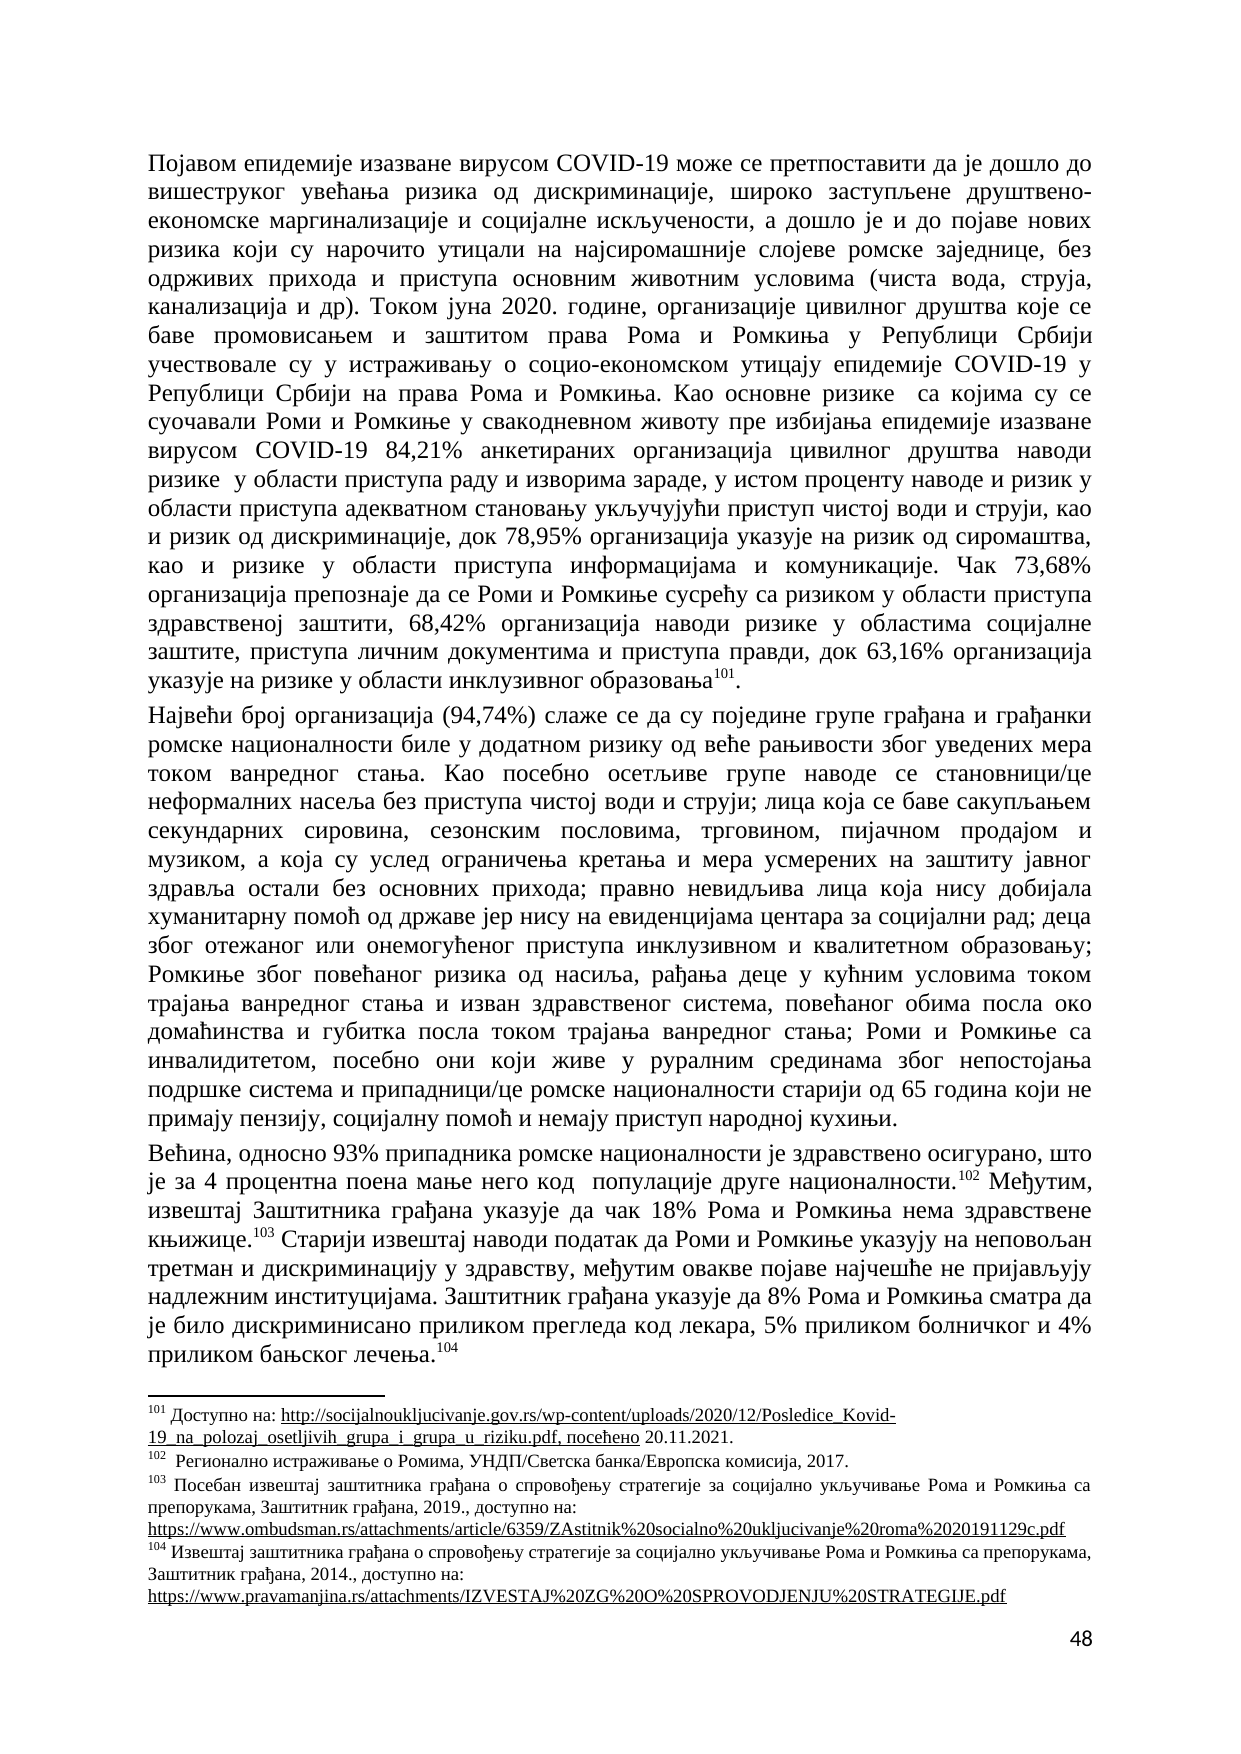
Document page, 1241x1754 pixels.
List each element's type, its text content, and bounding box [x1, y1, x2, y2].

text Највећи број организација (94,74%) слаже се да су поједине групе грађана и грађанки ромске националности биле у додатном ризику од веће рањивости због уведених мера током ванредног стања. Као посебно осетљиве групе наводе се становници/це неформалних насеља без приступа чистој води и струји; лица која се баве сакупљањем секундарних сировина, сезонским пословима, трговином, пијачном продајом и музиком, а која су услед ограничења кретања и мера усмерених на заштиту јавног здравља остали без основних прихода; правно невидљива лица која нису добијала хуманитарну помоћ од државе јер нису на евиденцијама центара за социјални рад; деца због отежаног или онемогућеног приступа инклузивном и квалитетном образовању; Ромкиње због повећаног ризика од насиља, рађања деце у кућним условима током трајања ванредног стања и изван здравственог система, повећаног обима посла око домаћинства и губитка посла током трајања ванредног стања; Роми и Ромкиње са инвалидитетом, посебно они који живе у руралним срединама због непостојања подршке система и припадници/це ромске националности старији од 65 година који не примају пензију, социјалну помоћ и немају приступ народној кухињи. [148, 700, 1093, 1131]
text Појавом епидемије изазване вирусом COVID-19 може се претпоставити да је дошло до вишеструког увећања ризика од дискриминације, широко заступљене друштвено-економске маргинализације и социјалне искључености, а дошло је и до појаве нових ризика који су нарочито утицали на најсиромашније слојеве ромске заједнице, без одрживих прихода и приступа основним животним условима (чиста вода, струја, канализација и др). Током јуна 2020. године, организације цивилног друштва које се баве промовисањем и заштитом права Рома и Ромкиња у Републици Србији учествовале су у истраживању о социо-економском утицају епидемије COVID-19 у Републици Србији на права Рома и Ромкиња. Као основне ризике са којима су се суочавали Роми и Ромкиње у свакодневном животу пре избијања епидемије изазване вирусом COVID-19 84,21% анкетираних организација цивилног друштва наводи ризике у области приступа раду и изворима зараде, у истом проценту наводе и ризик у области приступа адекватном становању укључујући приступ чистој води и струји, као и ризик од дискриминације, док 78,95% организација указује на ризик од сиромаштва, као и ризике у области приступа информацијама и комуникације. Чак 73,68% организација препознаје да се Роми и Ромкиње сусрећу са ризиком у области приступа здравственој заштити, 68,42% организација наводи ризике у областима социјалне заштите, приступа личним документима и приступа правди, док 63,16% организација указује на ризике у области инклузивног образовања. [148, 148, 1093, 694]
text Већина, односно 93% припадника ромске националности је здравствено осигурано, што је за 4 процентна поена мање него код популације друге националности. Међутим, извештај Заштитника грађана указује да чак 18% Рома и Ромкиња нема здравствене књижице. Старији извештај наводи податак да Роми и Ромкиње указују на неповољан третман и дискриминацију у здравству, међутим овакве појаве најчешће не пријављују надлежним институцијама. Заштитник грађана указује да 8% Рома и Ромкиња сматра да је било дискриминисано приликом прегледа код лекара, 5% приликом болничког и 4% приликом бањског лечења. [148, 1138, 1093, 1368]
